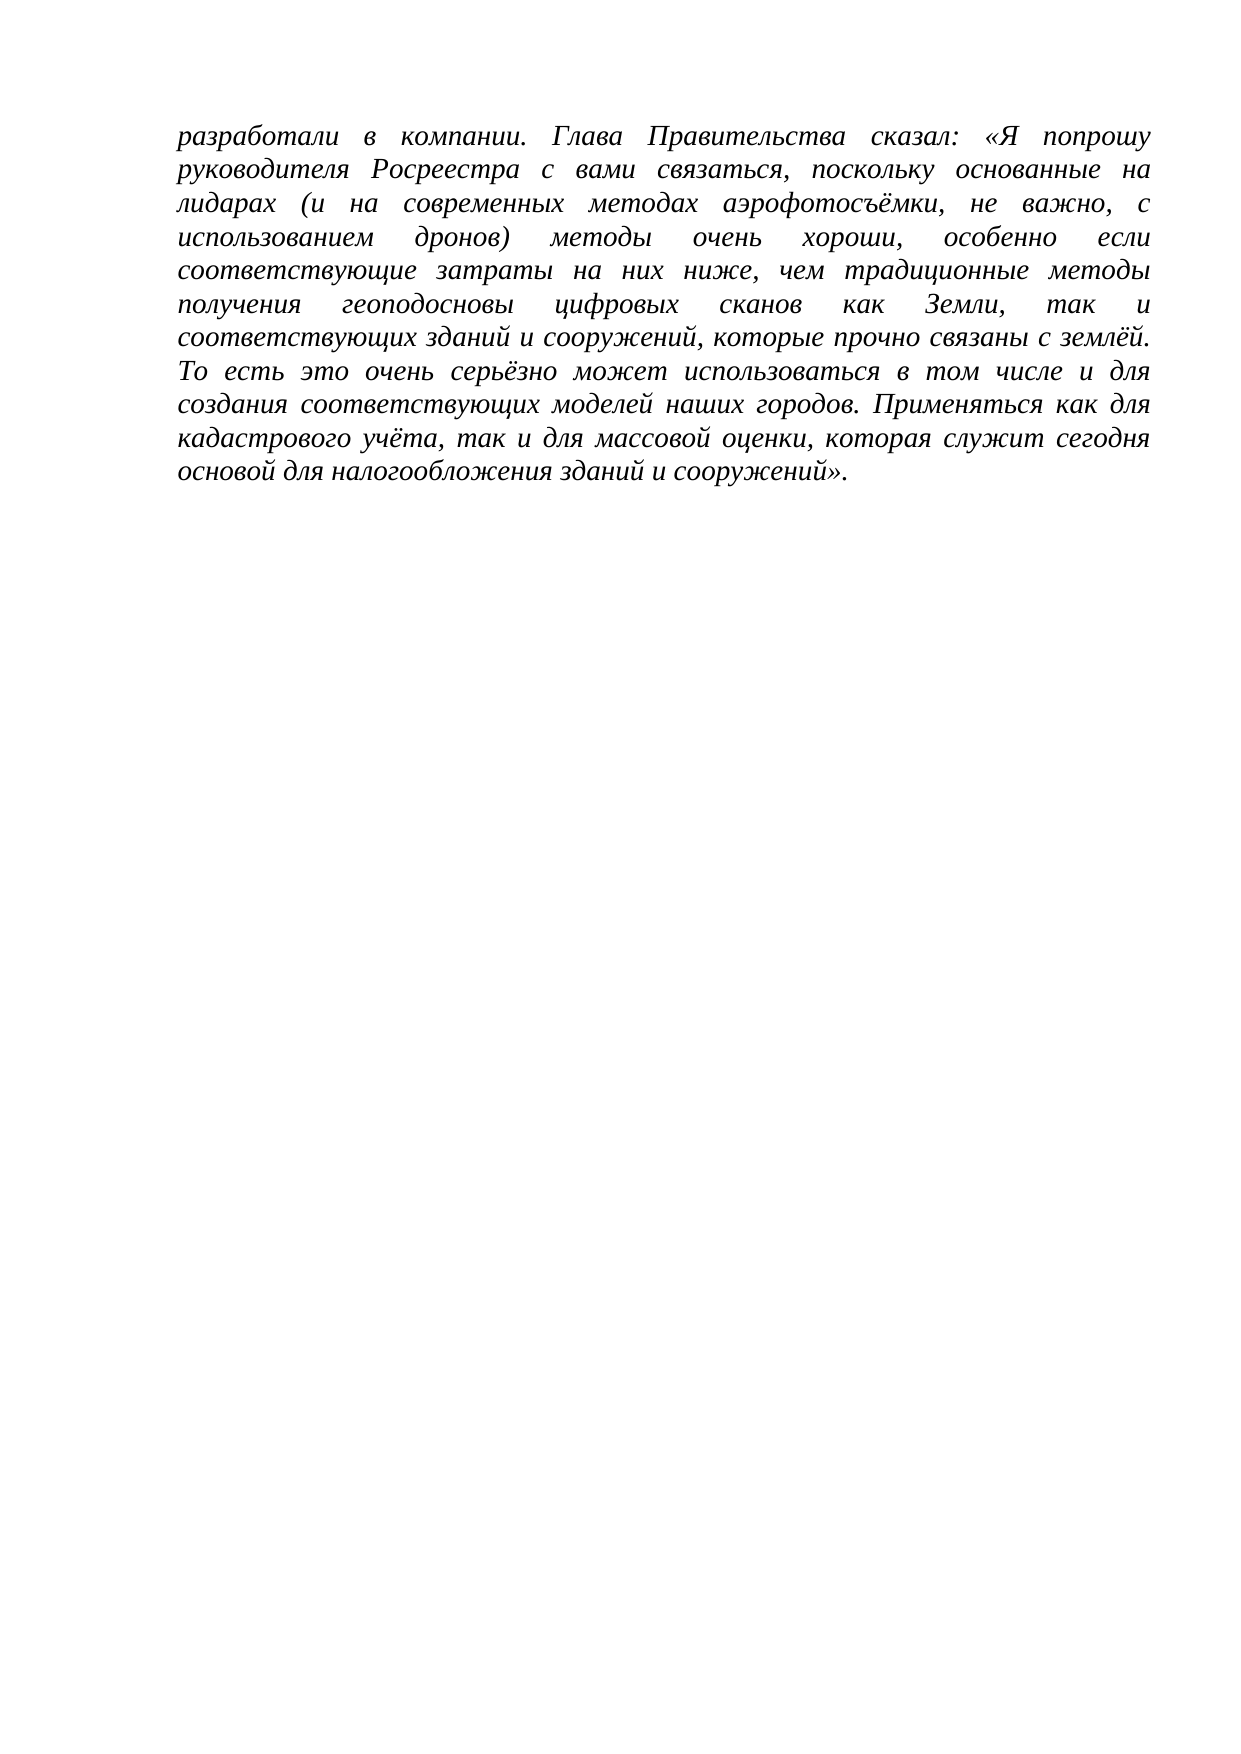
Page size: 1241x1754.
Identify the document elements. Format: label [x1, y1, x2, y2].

text [177, 118, 1152, 487]
